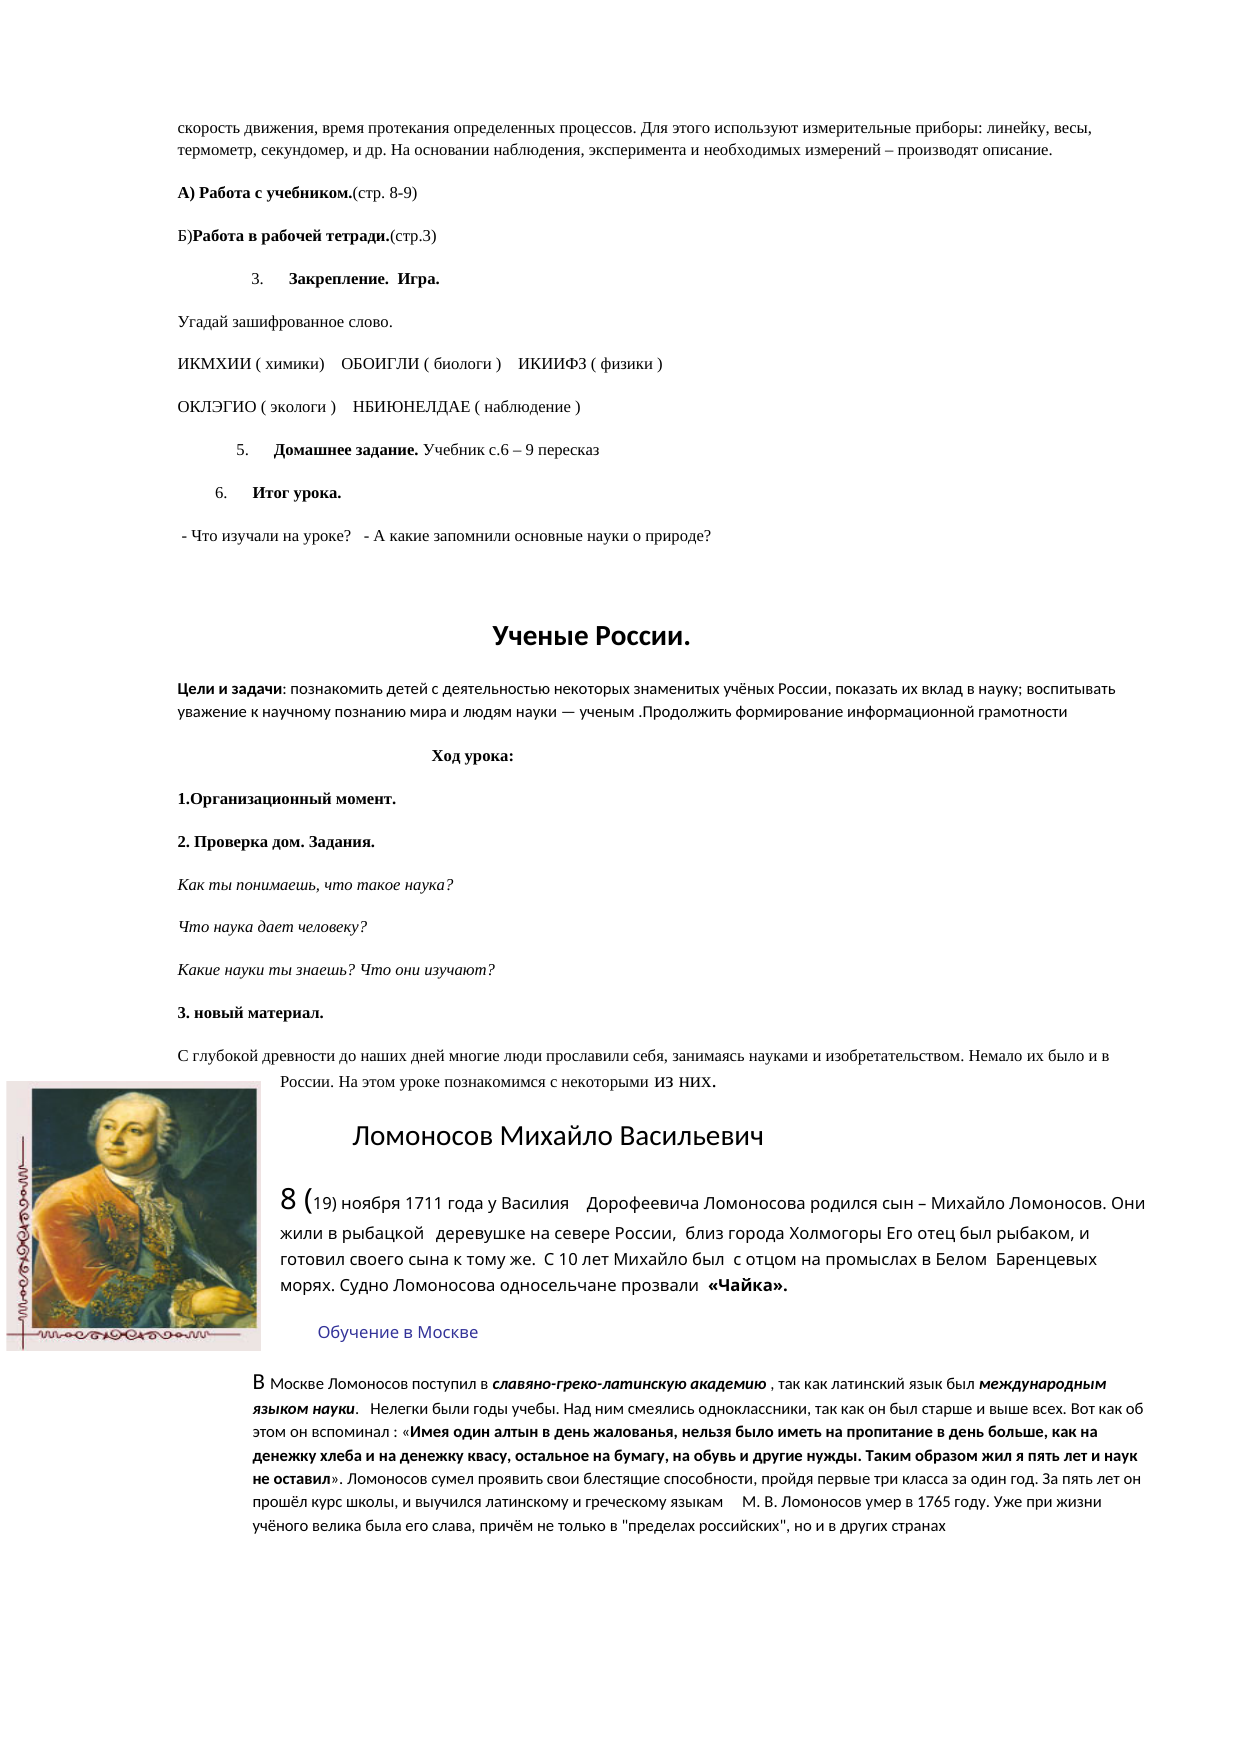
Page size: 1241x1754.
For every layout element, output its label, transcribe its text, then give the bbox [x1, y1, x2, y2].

text С глубокой древности до наших дней многие люди прославили себя, занимаясь науками и изобретательством. Немало их было и в России. На этом уроке познакомимся с некоторыми из них. [177, 1046, 1152, 1092]
text Ломоносов Михайло Васильевич [261, 1117, 1152, 1152]
text Какие науки ты знаешь? Что они изучают? [177, 960, 1152, 979]
text - Что изучали на уроке? - А какие запомнили основные науки о природе? [177, 525, 1152, 544]
text ИКМХИИ ( химики) ОБОИГЛИ ( биологи ) ИКИИФЗ ( физики ) [177, 354, 1152, 373]
list Итог урока. [215, 483, 1152, 502]
text 2. Проверка дом. Задания. [177, 832, 1152, 851]
text В Москве Ломоносов поступил в славяно-греко-латинскую академию , так как латинский язык был международным языком науки. Нелегки были годы учебы. Над ним смеялись одноклассники, так как он был старше и выше всех. Вот как об этом он вспоминал : «Имея один алтын в день жалованья, нельзя было иметь на пропитание в день больше, как на денежку хлеба и на денежку квасу, остальное на бумагу, на обувь и другие нужды. Таким образом жил я пять лет и наук не оставил». Ломоносов сумел проявить свои блестящие способности, пройдя первые три класса за один год. За пять лет он прошёл курс школы, и выучился латинскому и греческому языкам М. В. Ломоносов умер в 1765 году. Уже при жизни учёного велика была его слава, причём не только в "пределах российских", но и в других странах [252, 1367, 1152, 1568]
text Б)Работа в рабочей тетради.(стр.3) [177, 226, 1152, 245]
text Что наука дает человеку? [177, 917, 1152, 936]
text ОКЛЭГИО ( экологи ) НБИЮНЕЛДАЕ ( наблюдение ) [177, 397, 1152, 416]
text Ход урока: [177, 746, 1152, 765]
list Домашнее задание. Учебник с.6 – 9 пересказ [236, 440, 1152, 459]
text Как ты понимаешь, что такое наука? [177, 874, 1152, 893]
list Закрепление. Игра. [251, 268, 1152, 288]
text Ученые России. [177, 617, 1152, 652]
text А) Работа с учебником.(стр. 8-9) [177, 183, 1152, 202]
text Обучение в Москве [261, 1321, 1152, 1343]
text 3. новый материал. [177, 1003, 1152, 1022]
text Цели и задачи: познакомить детей с деятельностью некоторых знаменитых учёных России, показать их вклад в науку; воспитывать уважение к научному познанию мира и людям науки — ученым .Продолжить формирование информационной грамотности [177, 678, 1152, 722]
text 8 (19) ноября 1711 года у Василия Дорофеевича Ломоносова родился сын – Михайло Ломоносов. Они жили в рыбацкой деревушке на севере России, близ города Холмогоры Его отец был рыбаком, и готовил своего сына к тому же. С 10 лет Михайло был с отцом на промыслах в Белом Баренцевых морях. Судно Ломоносова односельчане прозвали «Чайка». [261, 1178, 1152, 1296]
picture [6, 1081, 261, 1351]
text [177, 118, 1152, 159]
text 1.Организационный момент. [177, 789, 1152, 808]
text Угадай зашифрованное слово. [177, 311, 1152, 331]
